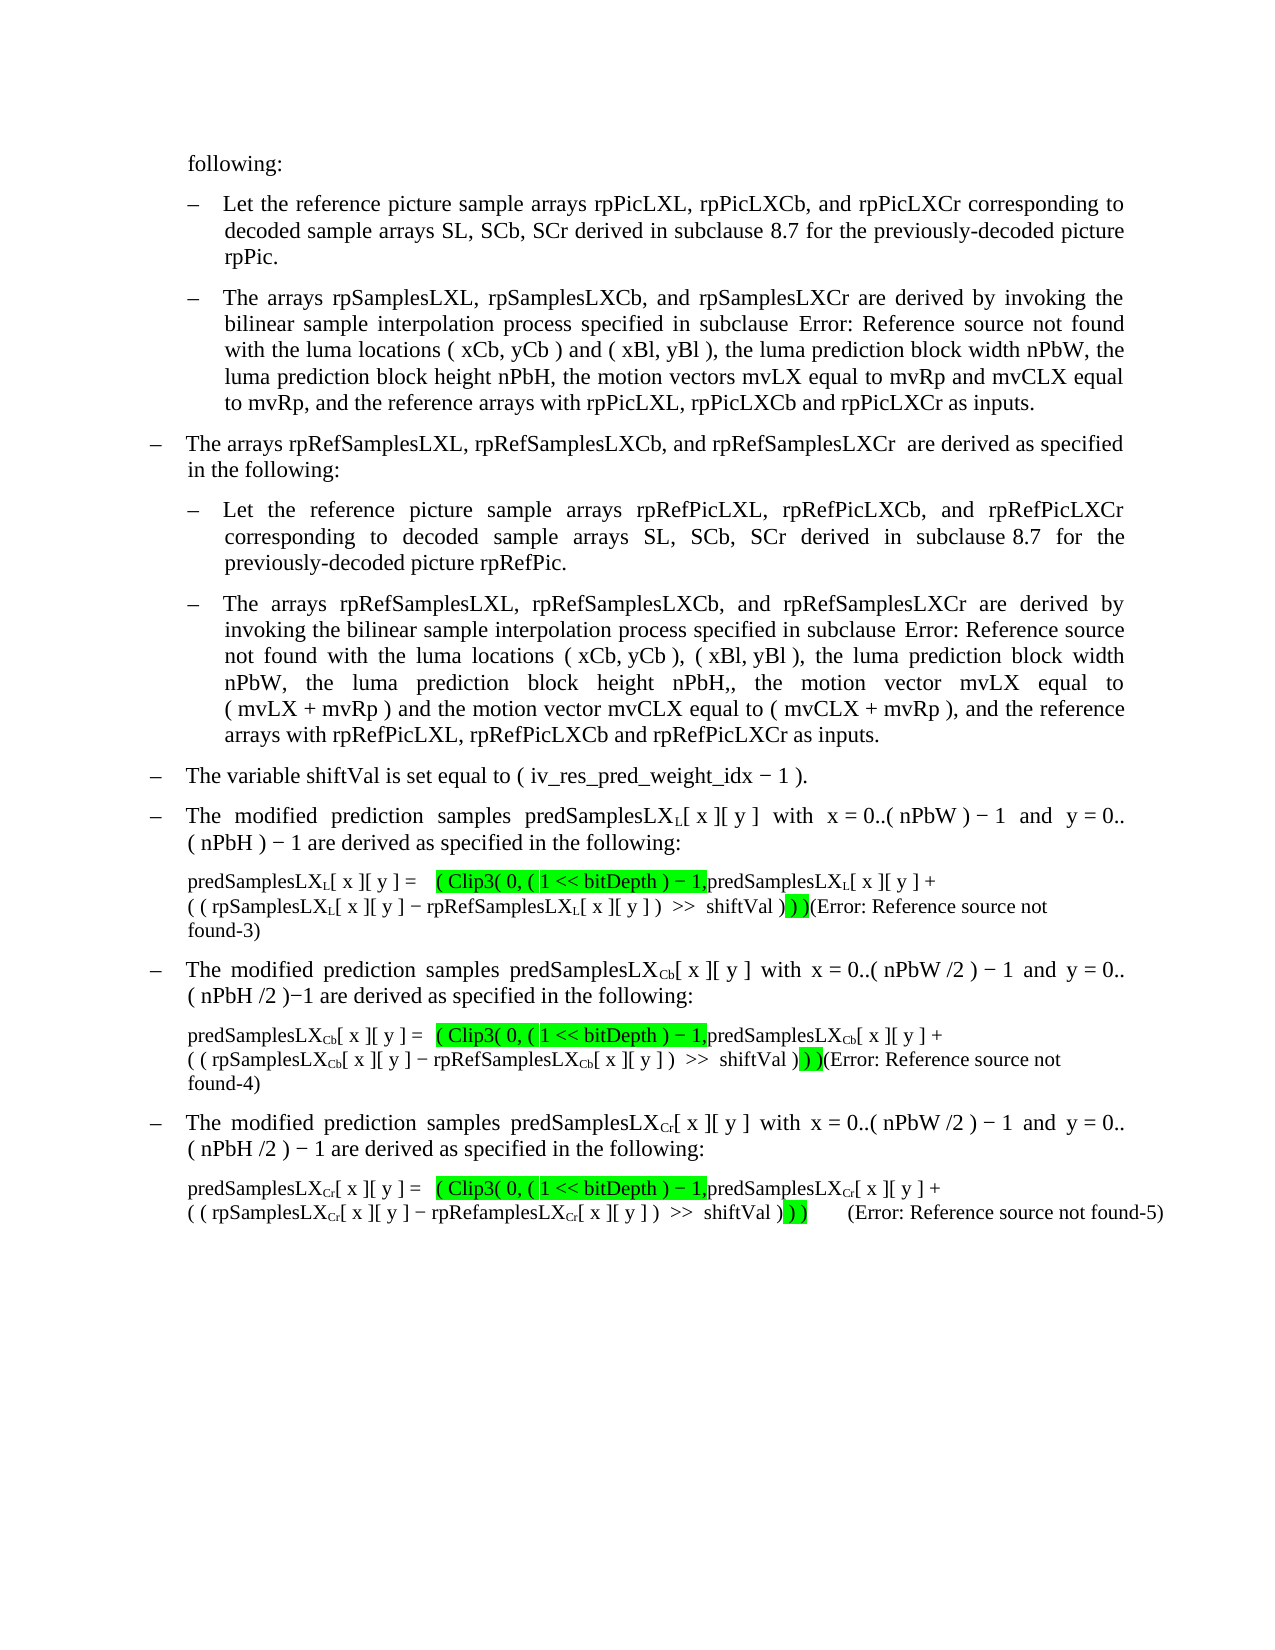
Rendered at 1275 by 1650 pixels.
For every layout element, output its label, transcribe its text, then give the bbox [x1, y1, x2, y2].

text The modified prediction samples predSamplesLXL[ x ][ y ] with x = 0..( nPbW ) − 1 and y = 0..( nPbH ) − 1 are derived as specified in the following: [150, 803, 1125, 855]
text The variable shiftVal is set equal to ( iv_res_pred_weight_idx − 1 ). [150, 762, 1125, 788]
text The modified prediction samples predSamplesLXCb[ x ][ y ] with x = 0..( nPbW /2 ) − 1 and y = 0..( nPbH /2 )−1 are derived as specified in the following: [150, 956, 1125, 1008]
text Let the reference picture sample arrays rpRefPicLXL, rpRefPicLXCb, and rpRefPicLXCr corresponding to decoded sample arrays SL, SCb, SCr derived in subclause 8.7 for the previously-decoded picture rpRefPic. [187, 497, 1125, 576]
text The modified prediction samples predSamplesLXCr[ x ][ y ] with x = 0..( nPbW /2 ) − 1 and y = 0..( nPbH /2 ) − 1 are derived as specified in the following: [150, 1109, 1125, 1162]
text Let the reference picture sample arrays rpPicLXL, rpPicLXCb, and rpPicLXCr corresponding to decoded sample arrays SL, SCb, SCr derived in subclause 8.7 for the previously-decoded picture rpPic. [187, 191, 1125, 269]
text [150, 150, 1125, 176]
text The arrays rpRefSamplesLXL, rpRefSamplesLXCb, and rpRefSamplesLXCr are derived as specified in the following: [150, 430, 1125, 482]
